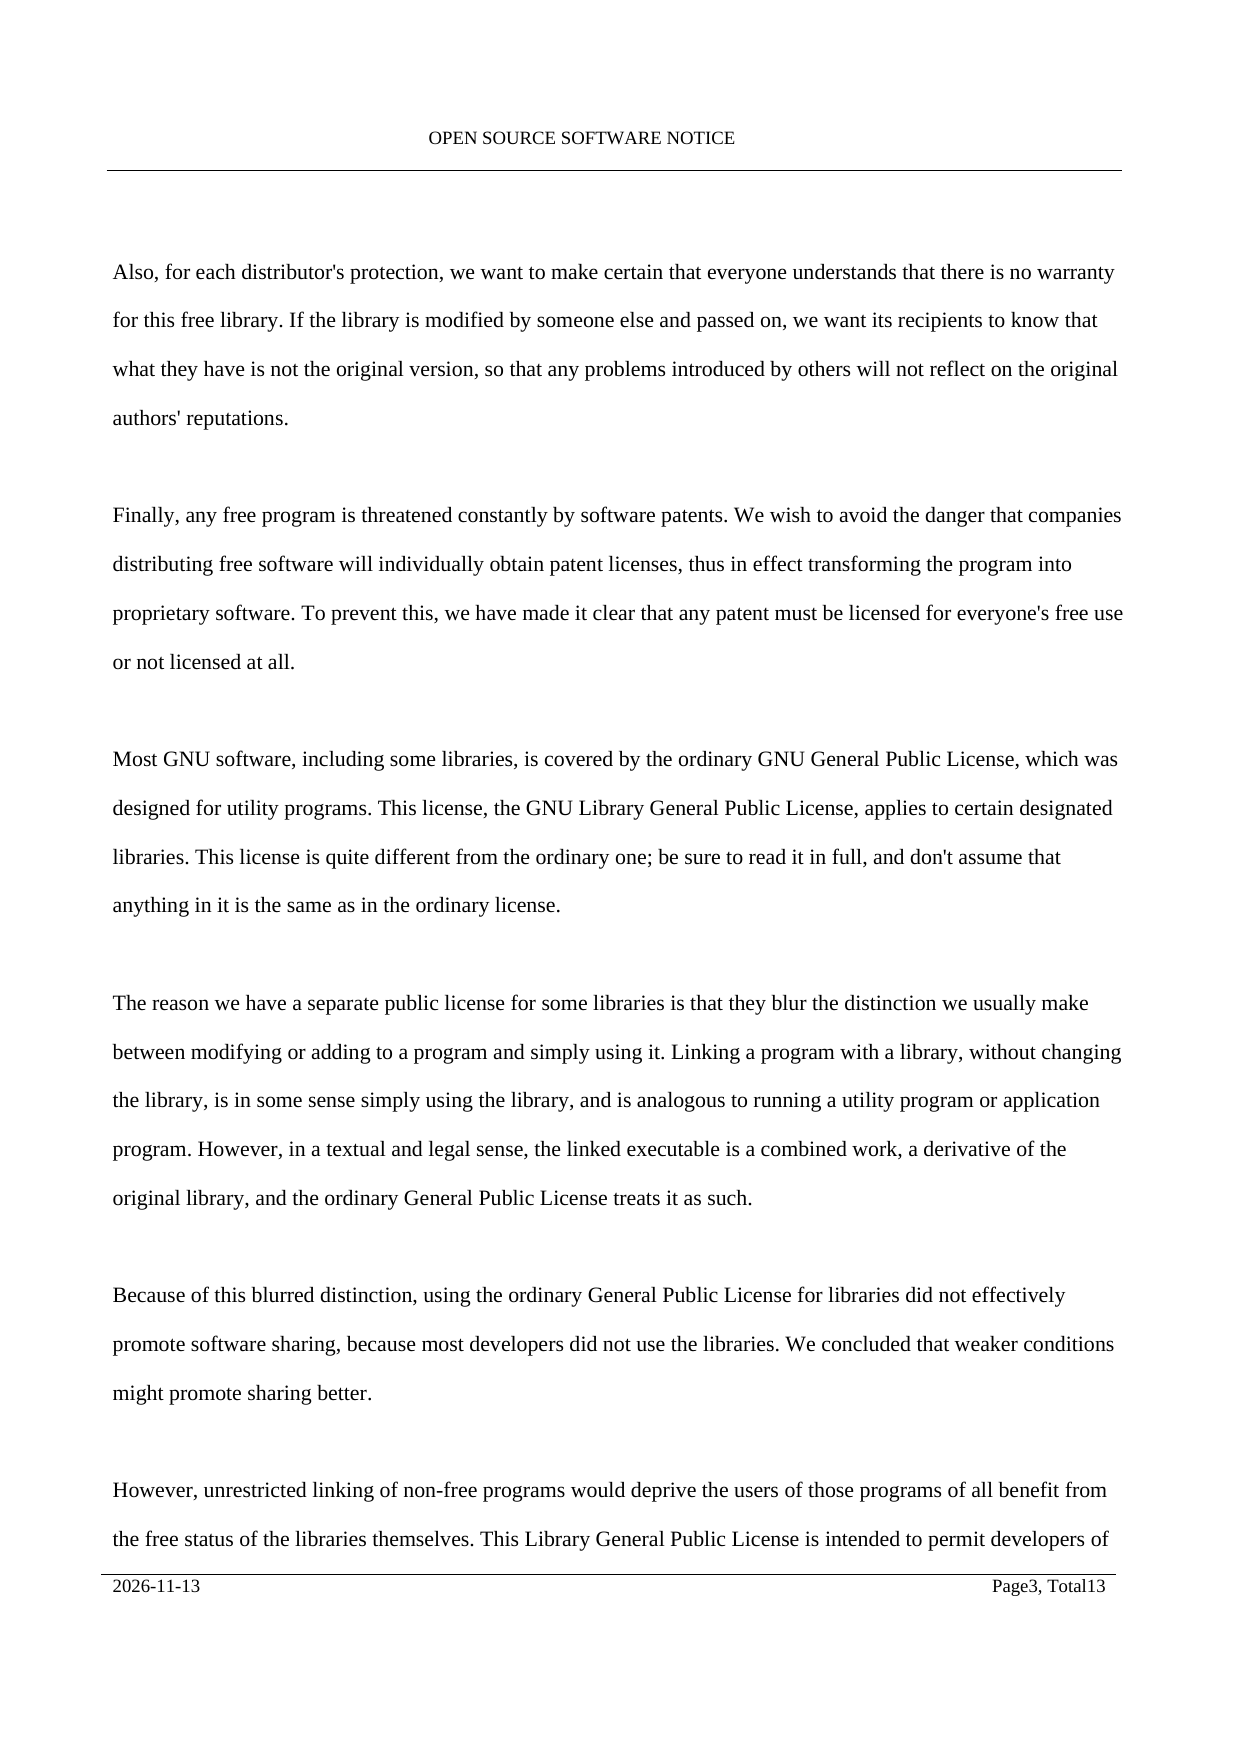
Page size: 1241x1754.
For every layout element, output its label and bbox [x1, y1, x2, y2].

text [112, 206, 1128, 1555]
